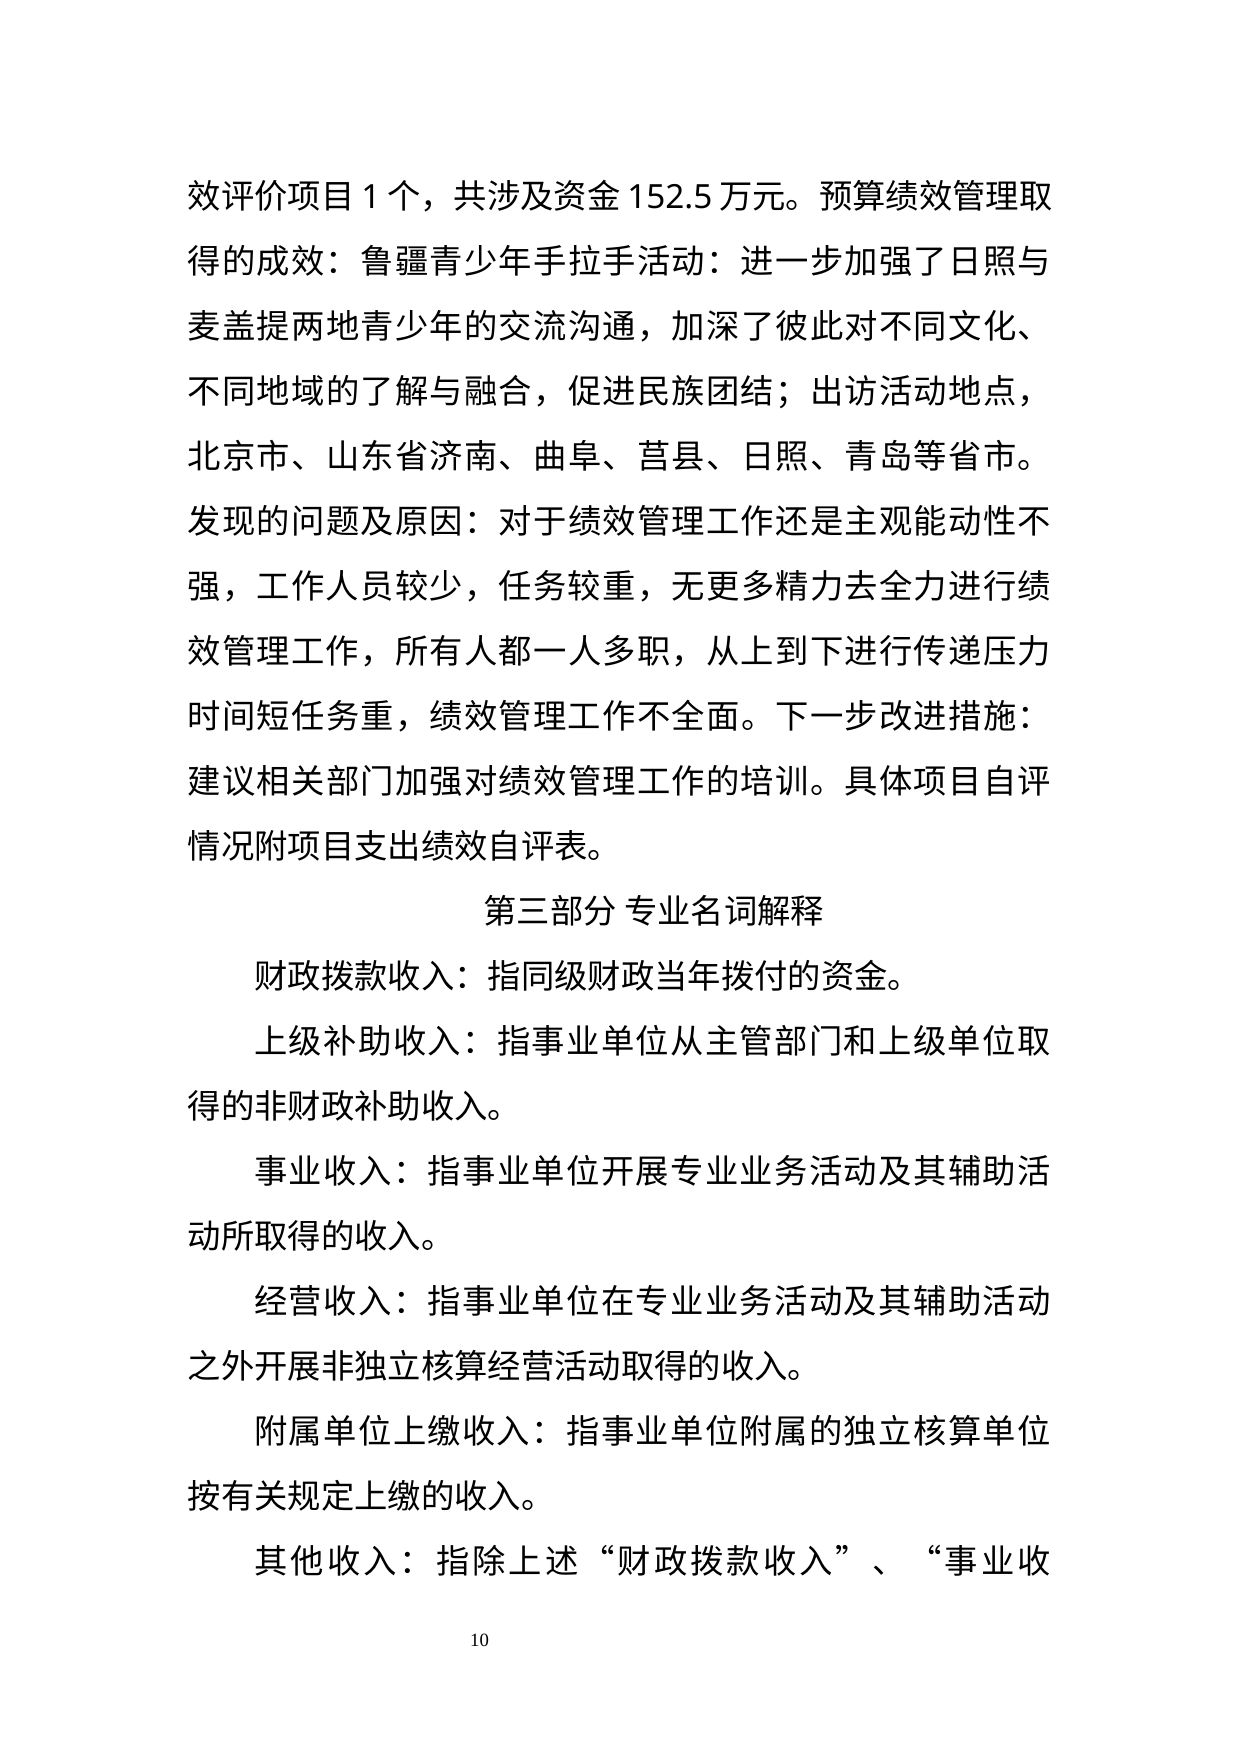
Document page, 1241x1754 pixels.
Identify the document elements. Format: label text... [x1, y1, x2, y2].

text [187, 162, 1053, 877]
text 事业收入：指事业单位开展专业业务活动及其辅助活动所取得的收入。 [187, 1137, 1053, 1267]
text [187, 1527, 1053, 1592]
text 附属单位上缴收入：指事业单位附属的独立核算单位按有关规定上缴的收入。 [187, 1397, 1053, 1527]
text 第三部分 专业名词解释 [187, 877, 1053, 942]
text 财政拨款收入：指同级财政当年拨付的资金。 [187, 942, 1053, 1007]
text 上级补助收入：指事业单位从主管部门和上级单位取得的非财政补助收入。 [187, 1007, 1053, 1137]
text 经营收入：指事业单位在专业业务活动及其辅助活动之外开展非独立核算经营活动取得的收入。 [187, 1267, 1053, 1397]
